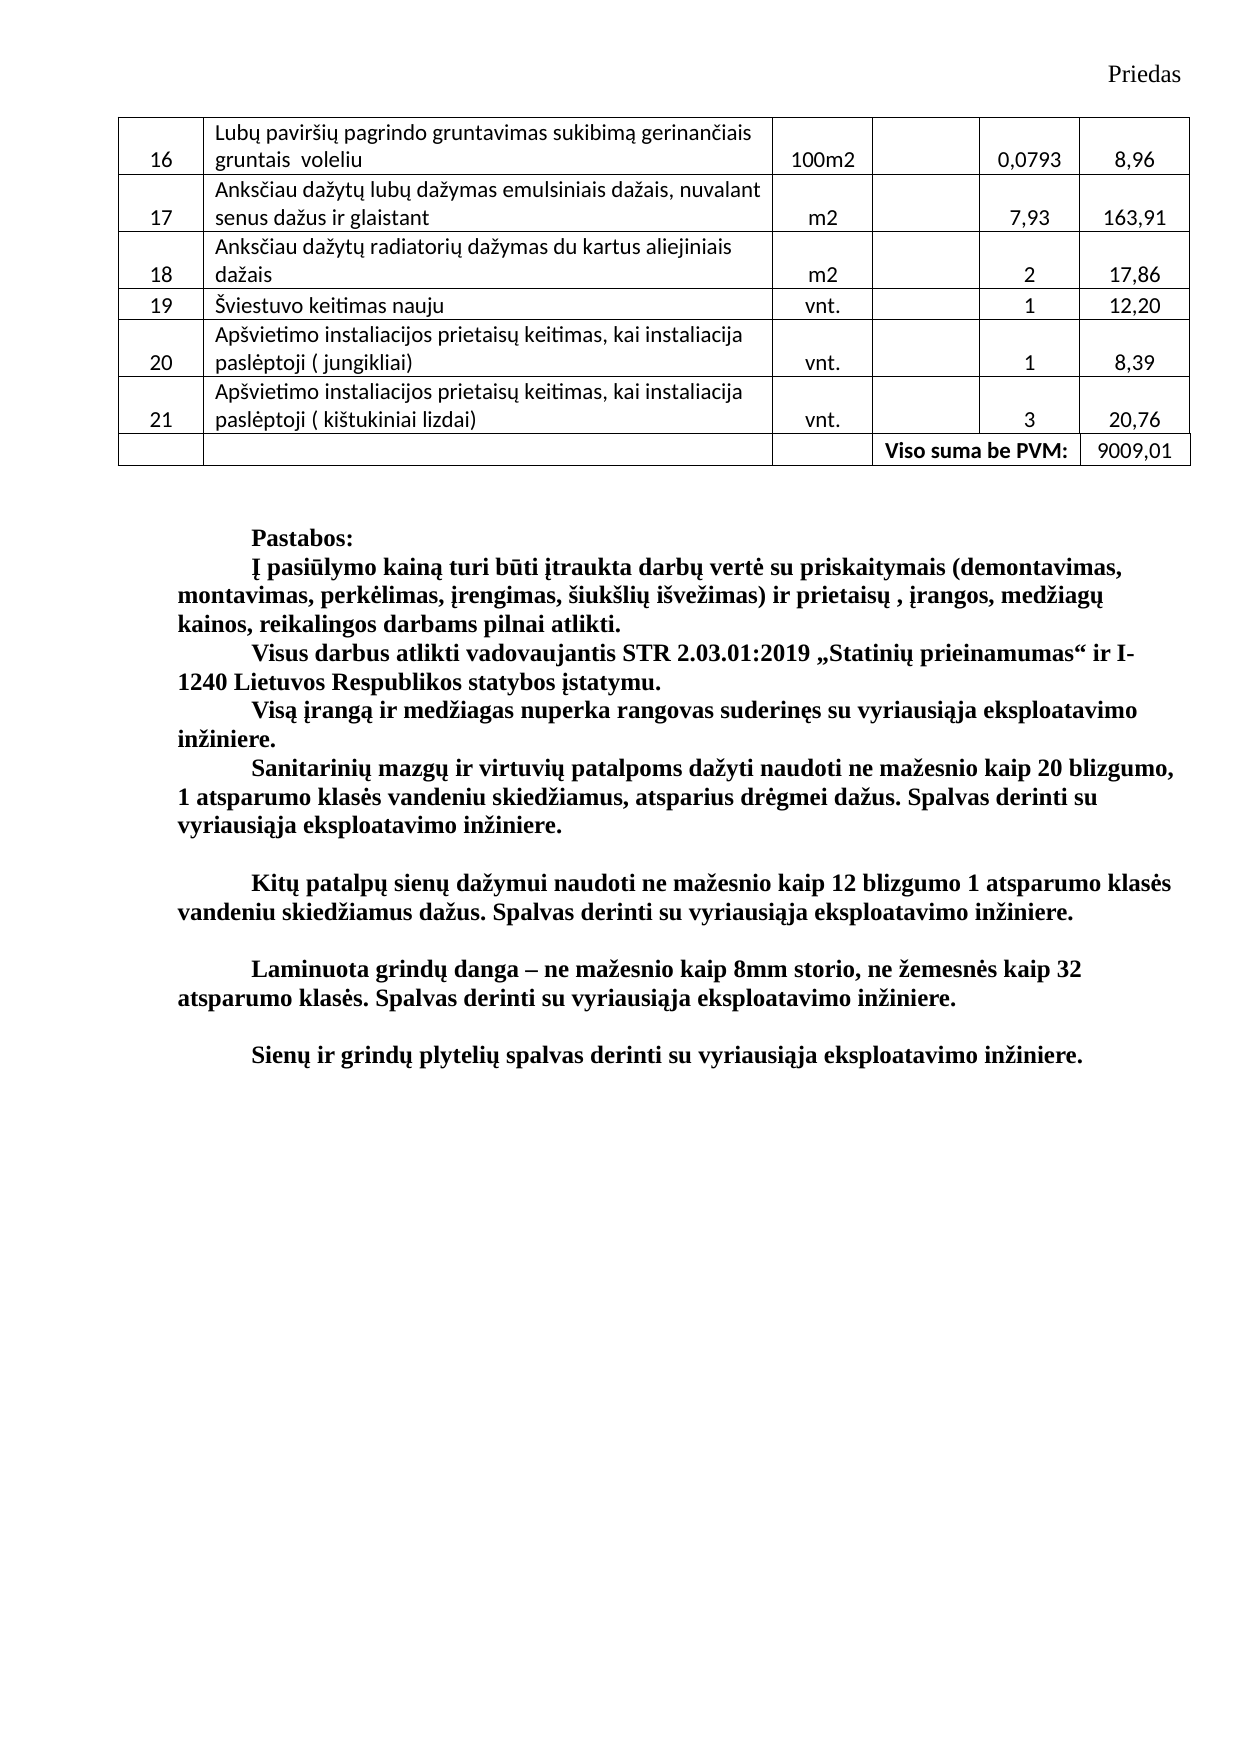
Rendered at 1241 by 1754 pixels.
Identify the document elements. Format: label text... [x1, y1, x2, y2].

table_cell [204, 434, 772, 464]
table_cell 163,91 [1080, 175, 1189, 231]
table_cell [873, 232, 979, 288]
text Laminuota grindų danga – ne mažesnio kaip 8mm storio, ne žemesnės kaip 32 atsparumo klasės. Spalvas derinti su vyriausiąja eksploatavimo inžiniere. [177, 954, 1181, 1012]
table_cell 18 [119, 232, 203, 288]
text Kitų patalpų sienų dažymui naudoti ne mažesnio kaip 12 blizgumo 1 atsparumo klasės vandeniu skiedžiamus dažus. Spalvas derinti su vyriausiąja eksploatavimo inžiniere. [177, 868, 1181, 926]
table_cell vnt. [773, 377, 872, 433]
table_cell [873, 289, 979, 319]
table_cell [773, 434, 872, 464]
table_cell 7,93 [980, 175, 1079, 231]
table_cell 1 [980, 289, 1079, 319]
table_cell 20,76 [1080, 377, 1189, 433]
table_cell 8,39 [1080, 320, 1189, 376]
table_cell Lubų paviršių pagrindo gruntavimas sukibimą gerinančiais gruntais voleliu [204, 118, 772, 174]
table_cell 0,0793 [980, 118, 1079, 174]
table_cell [873, 320, 979, 376]
table_cell [873, 175, 979, 231]
table_cell Anksčiau dažytų lubų dažymas emulsiniais dažais, nuvalant senus dažus ir glaistant [204, 175, 772, 231]
text Sanitarinių mazgų ir virtuvių patalpoms dažyti naudoti ne mažesnio kaip 20 blizgumo, 1 atsparumo klasės vandeniu skiedžiamus, atsparius drėgmei dažus. Spalvas derinti su vyriausiąja eksploatavimo inžiniere. [177, 753, 1181, 839]
text Sienų ir grindų plytelių spalvas derinti su vyriausiąja eksploatavimo inžiniere. [177, 1041, 1181, 1069]
table_cell 1 [980, 320, 1079, 376]
text Į pasiūlymo kainą turi būti įtraukta darbų vertė su priskaitymais (demontavimas, montavimas, perkėlimas, įrengimas, šiukšlių išvežimas) ir prietaisų , įrangos, medžiagų kainos, reikalingos darbams pilnai atlikti. [177, 552, 1181, 638]
table_cell 12,20 [1080, 289, 1189, 319]
table_cell 100m2 [773, 118, 872, 174]
table_cell Apšvietimo instaliacijos prietaisų keitimas, kai instaliacija paslėptoji ( jungikliai) [204, 320, 772, 376]
table_cell 19 [119, 289, 203, 319]
table_cell vnt. [773, 289, 872, 319]
text Visus darbus atlikti vadovaujantis STR 2.03.01:2019 „Statinių prieinamumas“ ir I-1240 Lietuvos Respublikos statybos įstatymu. [177, 638, 1181, 696]
table_cell 2 [980, 232, 1079, 288]
text Pastabos: [177, 523, 1181, 552]
table_cell 3 [980, 377, 1079, 433]
table_cell Anksčiau dažytų radiatorių dažymas du kartus aliejiniais dažais [204, 232, 772, 288]
table_cell Viso suma be PVM: [873, 434, 1080, 464]
table_cell 8,96 [1080, 118, 1189, 174]
table_cell Apšvietimo instaliacijos prietaisų keitimas, kai instaliacija paslėptoji ( kištukiniai lizdai) [204, 377, 772, 433]
table_cell vnt. [773, 320, 872, 376]
table_cell 9009,01 [1081, 434, 1190, 464]
table_cell m2 [773, 175, 872, 231]
table_cell 20 [119, 320, 203, 376]
table_cell 16 [119, 118, 203, 174]
table_cell [119, 434, 203, 464]
table_cell [873, 377, 979, 433]
table_cell [873, 118, 979, 174]
text Visą įrangą ir medžiagas nuperka rangovas suderinęs su vyriausiąja eksploatavimo inžiniere. [177, 696, 1181, 753]
table_cell 17,86 [1080, 232, 1189, 288]
table_cell m2 [773, 232, 872, 288]
table_cell Šviestuvo keitimas nauju [204, 289, 772, 319]
table_cell 21 [119, 377, 203, 433]
table_cell 17 [119, 175, 203, 231]
